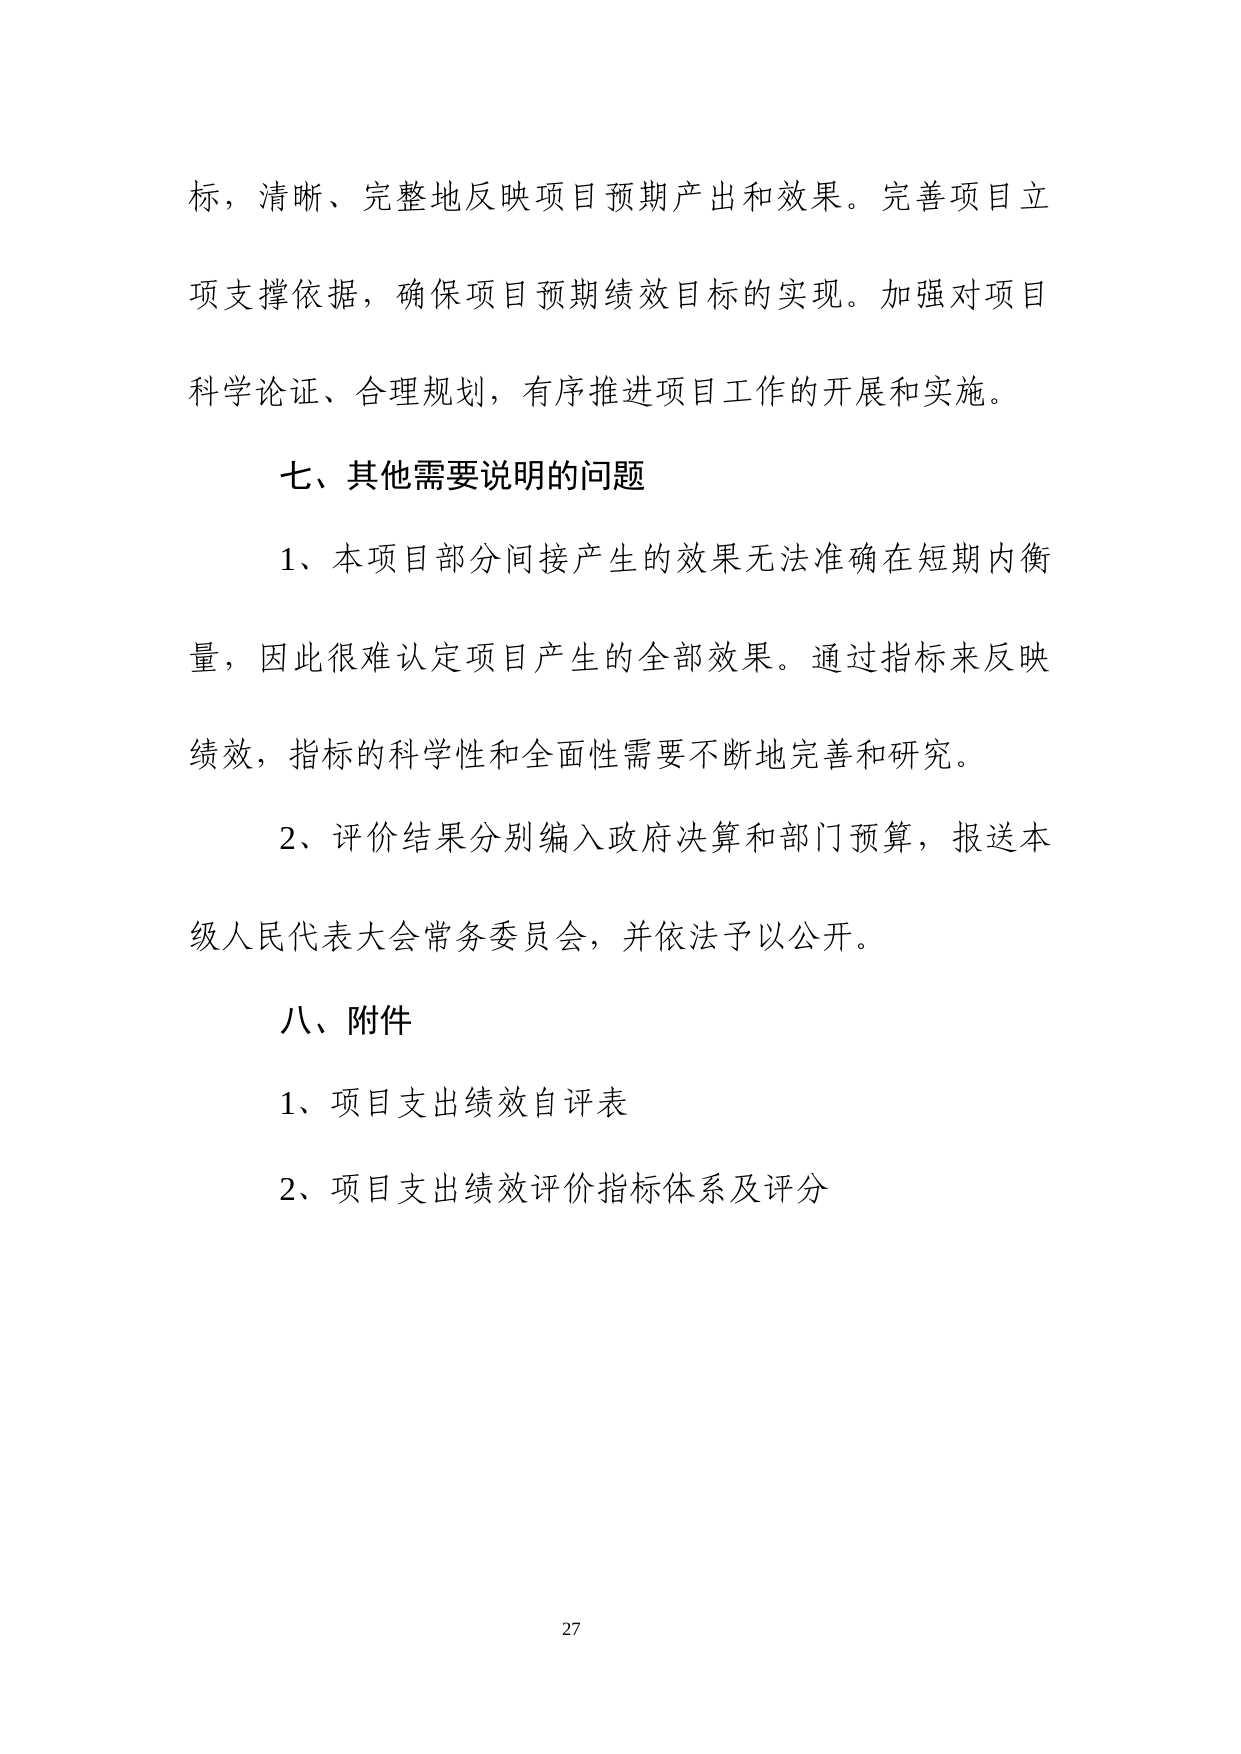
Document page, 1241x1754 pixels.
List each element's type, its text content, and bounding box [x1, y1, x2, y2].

text 2、项目支出绩效评价指标体系及评分 [187, 1154, 1053, 1219]
subtitle 八、附件 [187, 985, 1053, 1050]
subtitle 七、其他需要说明的问题 [187, 441, 1053, 506]
text 1、项目支出绩效自评表 [187, 1069, 1053, 1134]
text 1、本项目部分间接产生的效果无法准确在短期内衡量，因此很难认定项目产生的全部效果。通过指标来反映绩效，指标的科学性和全面性需要不断地完善和研究。 [187, 525, 1053, 785]
text 2、评价结果分别编入政府决算和部门预算，报送本级人民代表大会常务委员会，并依法予以公开。 [187, 804, 1053, 966]
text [187, 162, 1053, 422]
